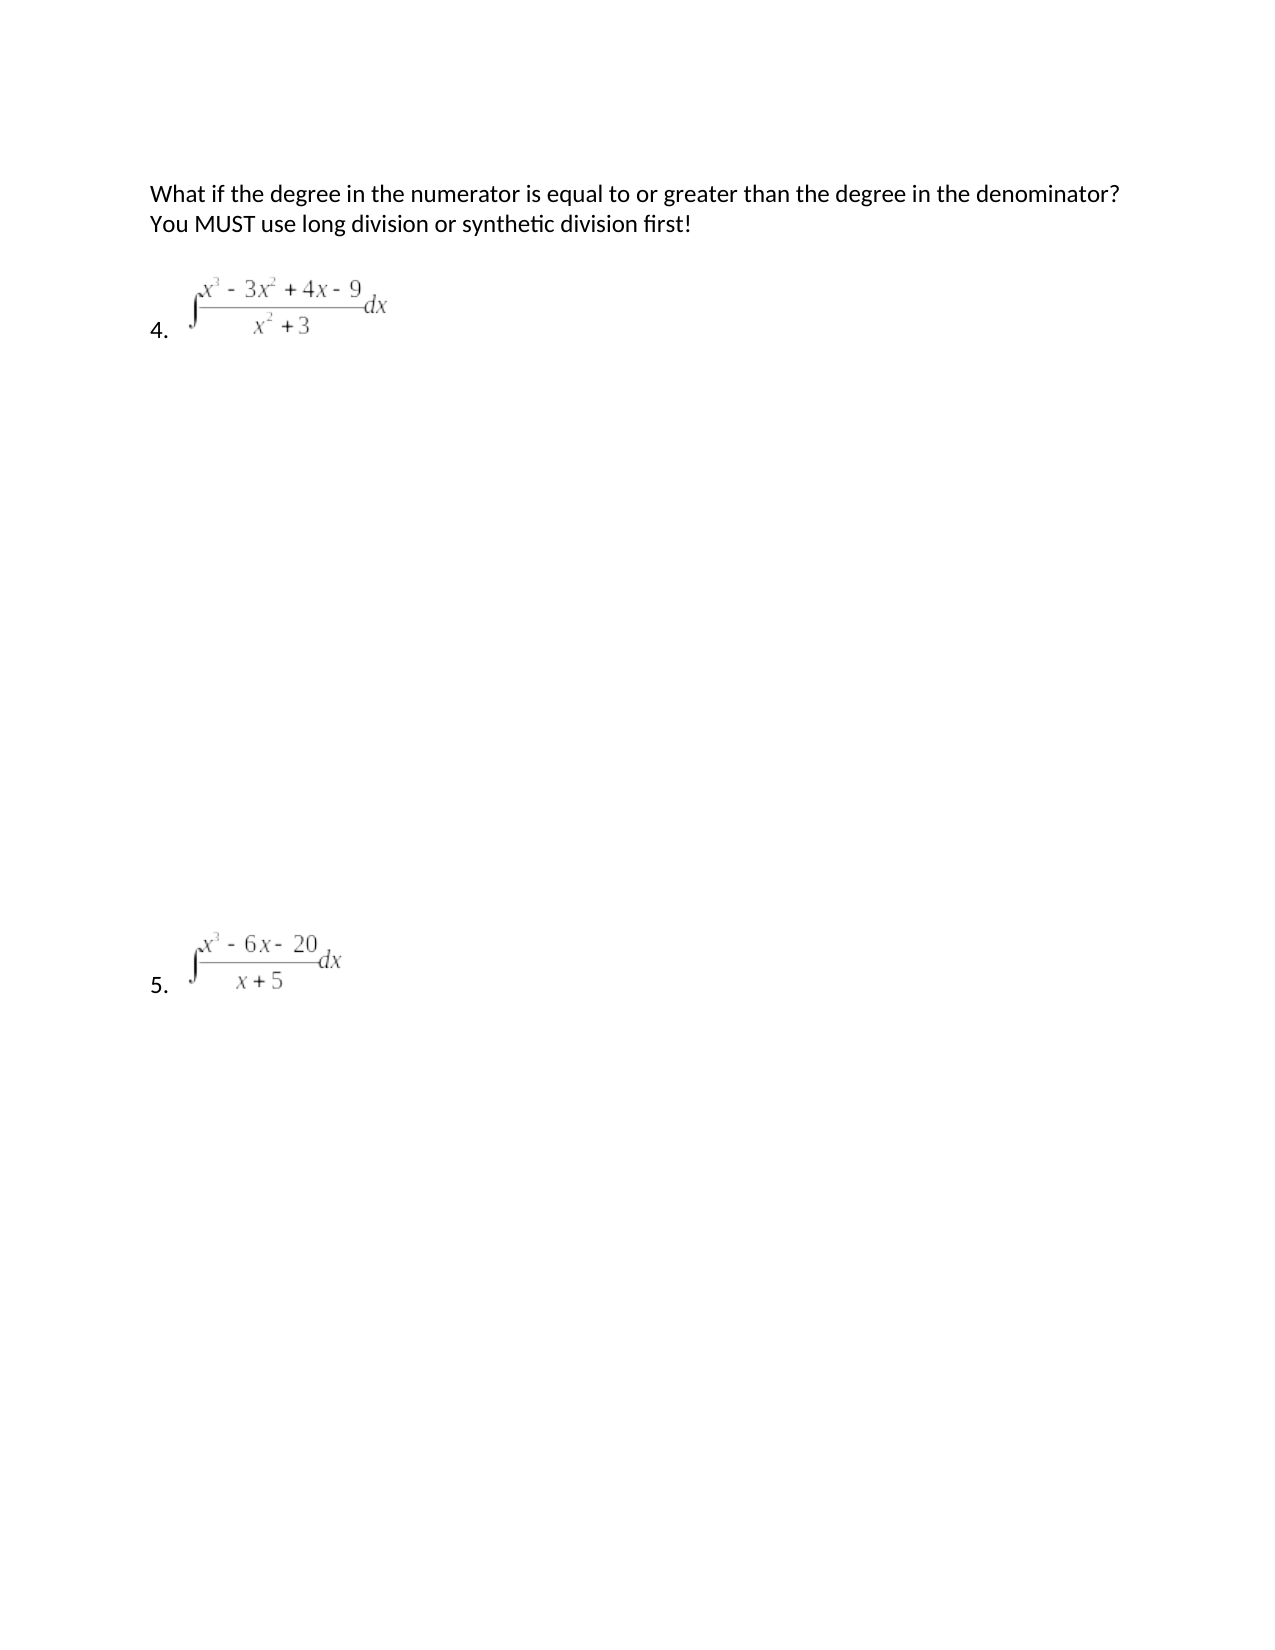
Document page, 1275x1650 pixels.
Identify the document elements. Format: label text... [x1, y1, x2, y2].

text 5. [150, 924, 1125, 999]
text What if the degree in the numerator is equal to or greater than the degree in the denominator? [150, 178, 1125, 208]
text 4. [150, 269, 1125, 344]
text You MUST use long division or synthetic division first! [150, 208, 1125, 239]
